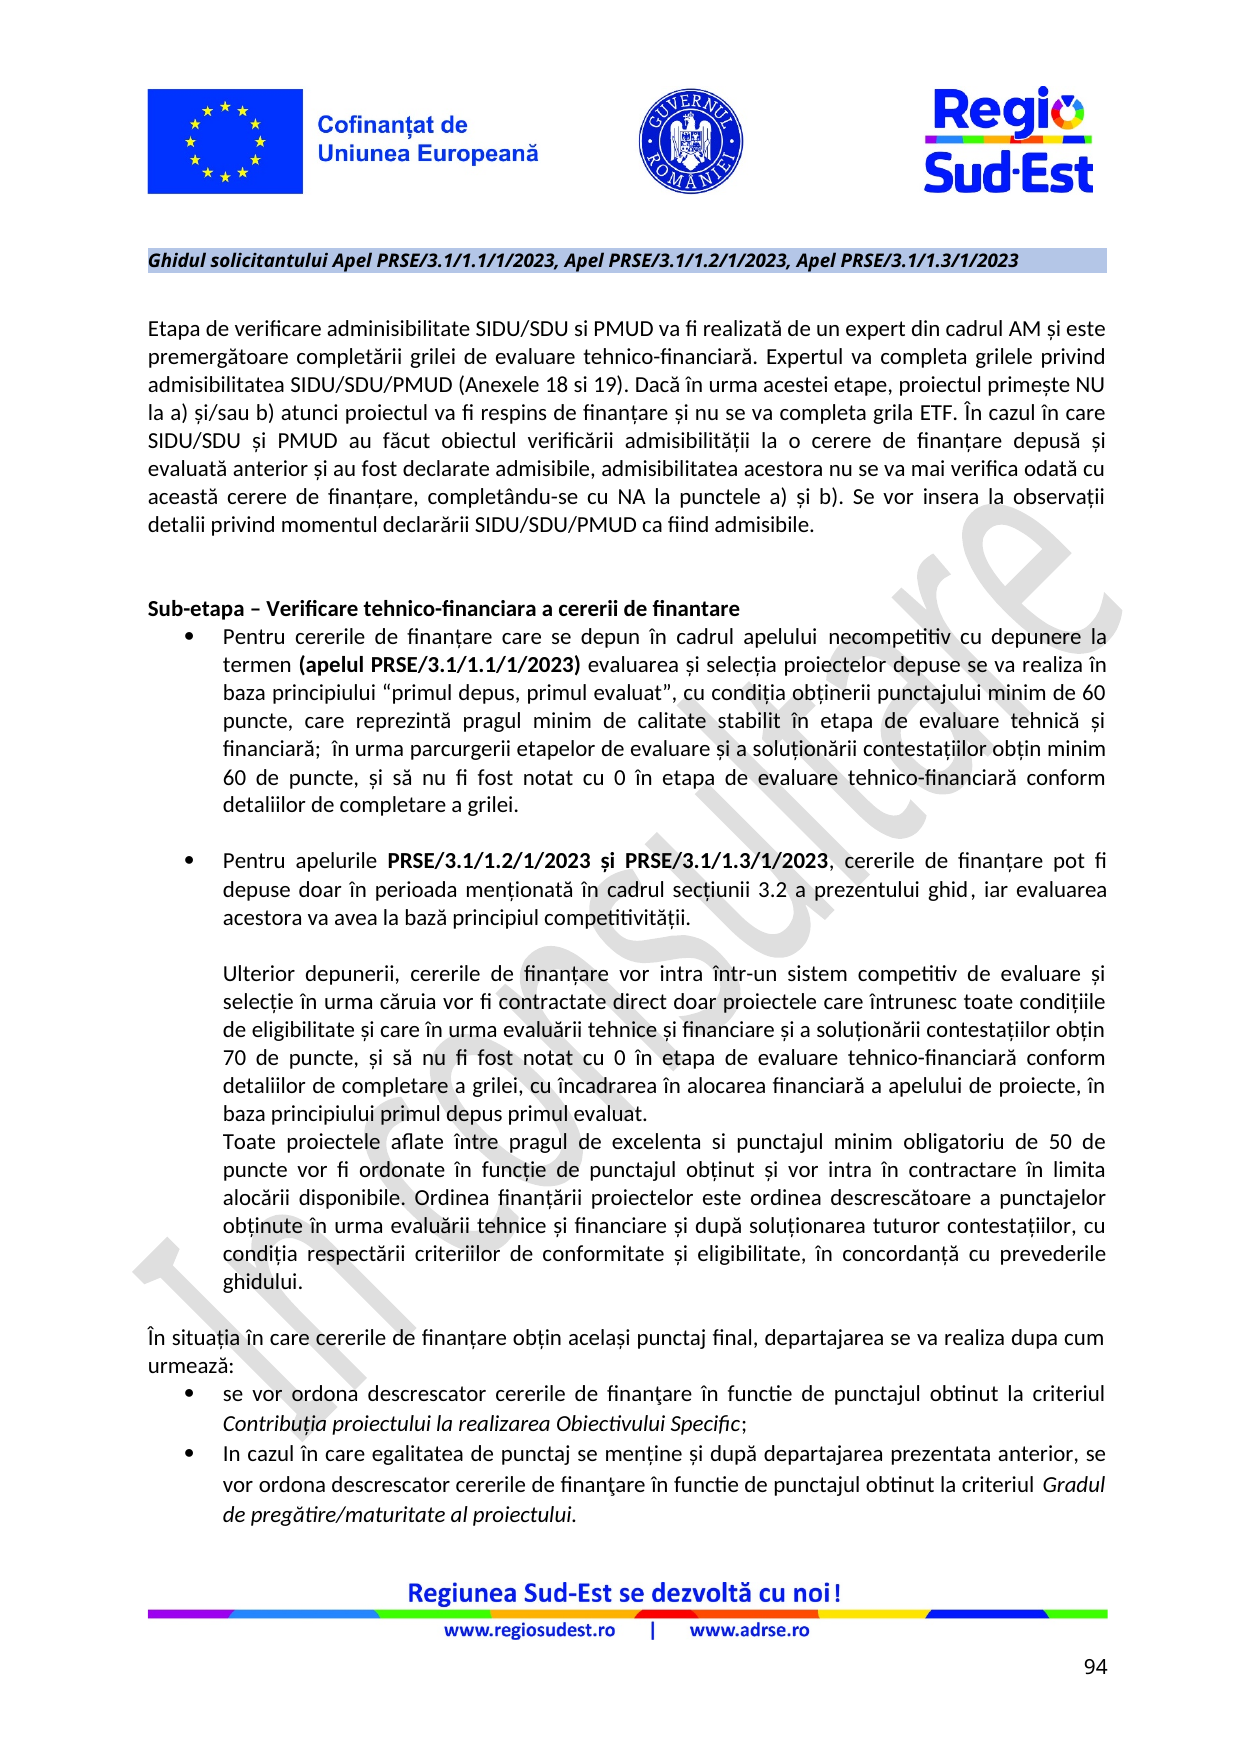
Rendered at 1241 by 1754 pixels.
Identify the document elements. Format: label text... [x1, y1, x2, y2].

list Ulterior depunerii, cererile de finanțare vor intra într-un sistem competitiv de evaluare și selecție în urma căruia vor fi contractate direct doar proiectele care întrunesc toate condițiile de eligibilitate și care în urma evaluării tehnice și financiare și a soluționării contestațiilor obțin 70 de puncte, și să nu fi fost notat cu 0 în etapa de evaluare tehnico-financiară conform detaliilor de completare a grilei, cu încadrarea în alocarea financiară a apelului de proiecte, în baza principiului primul depus primul evaluat. [223, 959, 1107, 1127]
text Sub-etapa – Verificare tehnico-financiara a cererii de finantare [148, 594, 1107, 622]
list se vor ordona descrescator cererile de finanţare în functie de punctajul obtinut la criteriul Contribuția proiectului la realizarea Obiectivului Specific; [185, 1379, 1107, 1437]
list Toate proiectele aflate între pragul de excelenta si punctajul minim obligatoriu de 50 de puncte vor fi ordonate în funcție de punctajul obținut și vor intra în contractare în limita alocării disponibile. Ordinea finanțării proiectelor este ordinea descrescătoare a punctajelor obținute în urma evaluării tehnice și financiare și după soluționarea tuturor contestațiilor, cu condiția respectării criteriilor de conformitate și eligibilitate, în concordanță cu prevederile ghidului. [223, 1127, 1107, 1295]
picture [147, 86, 1093, 195]
list Pentru apelurile PRSE/3.1/1.2/1/2023 și PRSE/3.1/1.3/1/2023, cererile de finanțare pot fi depuse doar în perioada menționată în cadrul secțiunii 3.2 a prezentului ghid, iar evaluarea acestora va avea la bază principiul competitivității. [185, 847, 1107, 931]
text În situația în care cererile de finanțare obțin același punctaj final, departajarea se va realiza dupa cum urmează: [148, 1323, 1107, 1379]
picture [147, 1582, 1108, 1640]
list In cazul în care egalitatea de punctaj se menține și după departajarea prezentata anterior, se vor ordona descrescator cererile de finanţare în functie de punctajul obtinut la criteriul Gradul de pregătire/maturitate al proiectului. [185, 1439, 1107, 1528]
text Etapa de verificare adminisibilitate SIDU/SDU si PMUD va fi realizată de un expert din cadrul AM și este premergătoare completării grilei de evaluare tehnico-financiară. Expertul va completa grilele privind admisibilitatea SIDU/SDU/PMUD (Anexele 18 si 19). Dacă în urma acestei etape, proiectul primește NU la a) și/sau b) atunci proiectul va fi respins de finanțare și nu se va completa grila ETF. În cazul în care SIDU/SDU și PMUD au făcut obiectul verificării admisibilității la o cerere de finanțare depusă și evaluată anterior și au fost declarate admisibile, admisibilitatea acestora nu se va mai verifica odată cu această cerere de finanțare, completându-se cu NA la punctele a) și b). Se vor insera la observații detalii privind momentul declarării SIDU/SDU/PMUD ca fiind admisibile. [148, 314, 1107, 538]
list Pentru cererile de finanțare care se depun în cadrul apelului necompetitiv cu depunere la termen (apelul PRSE/3.1/1.1/1/2023) evaluarea și selecția proiectelor depuse se va realiza în baza principiului “primul depus, primul evaluat”, cu condiția obținerii punctajului minim de 60 puncte, care reprezintă pragul minim de calitate stabilit în etapa de evaluare tehnică și financiară; în urma parcurgerii etapelor de evaluare și a soluționării contestațiilor obțin minim 60 de puncte, și să nu fi fost notat cu 0 în etapa de evaluare tehnico-financiară conform detaliilor de completare a grilei. [185, 622, 1107, 819]
